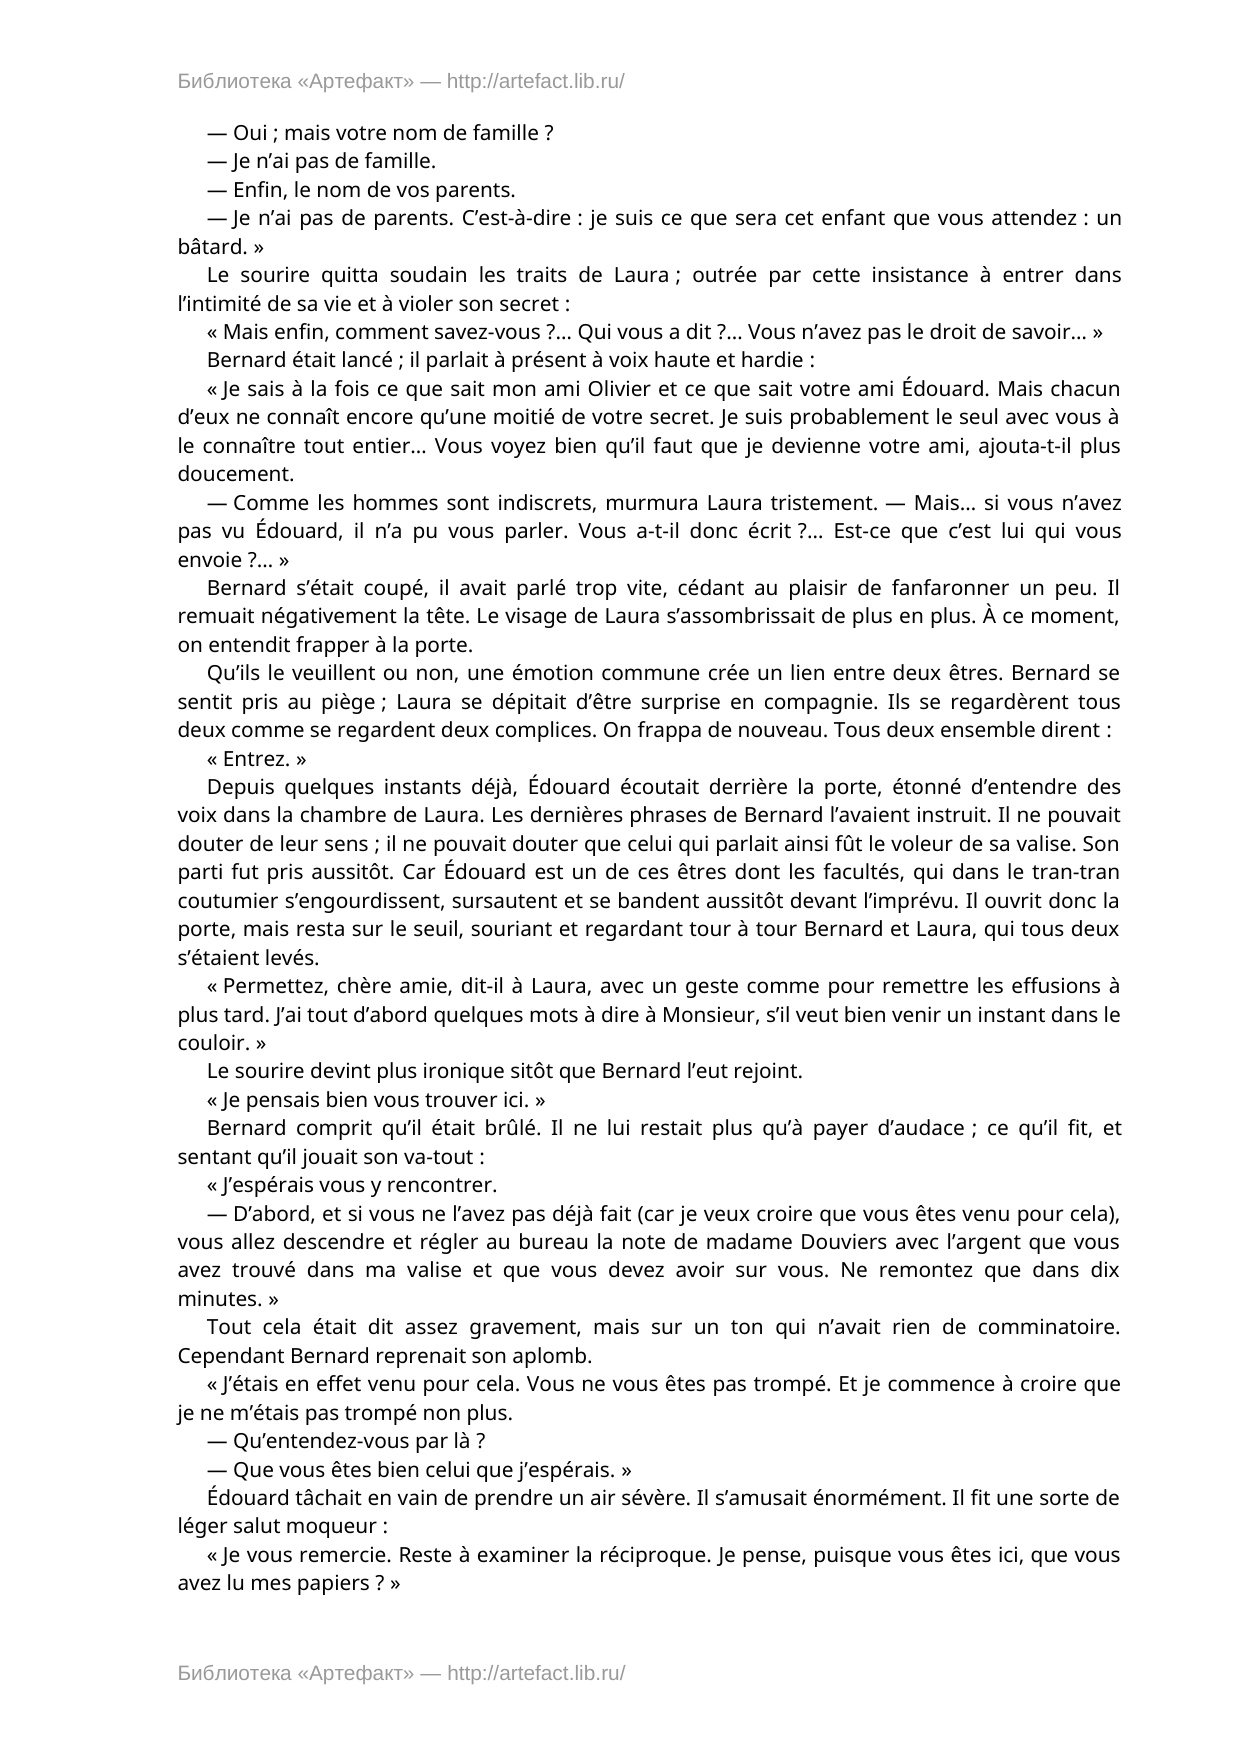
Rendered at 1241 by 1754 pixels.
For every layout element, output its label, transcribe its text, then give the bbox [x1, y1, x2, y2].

text — Je n’ai pas de parents. C’est-à-dire : je suis ce que sera cet enfant que vous attendez : un bâtard. » [177, 203, 1122, 260]
text « J’étais en effet venu pour cela. Vous ne vous êtes pas trompé. Et je commence à croire que je ne m’étais pas trompé non plus. [177, 1369, 1122, 1426]
text — D’abord, et si vous ne l’avez pas déjà fait (car je veux croire que vous êtes venu pour cela), vous allez descendre et régler au bureau la note de madame Douviers avec l’argent que vous avez trouvé dans ma valise et que vous devez avoir sur vous. Ne remontez que dans dix minutes. » [177, 1199, 1122, 1312]
text — Enfin, le nom de vos parents. [177, 175, 1122, 203]
text « Mais enfin, comment savez-vous ?… Qui vous a dit ?… Vous n’avez pas le droit de savoir… » [177, 317, 1122, 346]
text Bernard était lancé ; il parlait à présent à voix haute et hardie : [177, 346, 1122, 374]
text « J’espérais vous y rencontrer. [177, 1170, 1122, 1199]
text — Oui ; mais votre nom de famille ? [177, 118, 1122, 147]
text Bernard s’était coupé, il avait parlé trop vite, cédant au plaisir de fanfaronner un peu. Il remuait négativement la tête. Le visage de Laura s’assombrissait de plus en plus. À ce moment, on entendit frapper à la porte. [177, 573, 1122, 658]
text — Je n’ai pas de famille. [177, 147, 1122, 175]
text — Que vous êtes bien celui que j’espérais. » [177, 1455, 1122, 1483]
text « Je vous remercie. Reste à examiner la réciproque. Je pense, puisque vous êtes ici, que vous avez lu mes papiers ? » [177, 1540, 1122, 1597]
text Le sourire devint plus ironique sitôt que Bernard l’eut rejoint. [177, 1057, 1122, 1085]
text Le sourire quitta soudain les traits de Laura ; outrée par cette insistance à entrer dans l’intimité de sa vie et à violer son secret : [177, 260, 1122, 317]
text Qu’ils le veuillent ou non, une émotion commune crée un lien entre deux êtres. Bernard se sentit pris au piège ; Laura se dépitait d’être surprise en compagnie. Ils se regardèrent tous deux comme se regardent deux complices. On frappa de nouveau. Tous deux ensemble dirent : [177, 658, 1122, 744]
text « Je sais à la fois ce que sait mon ami Olivier et ce que sait votre ami Édouard. Mais chacun d’eux ne connaît encore qu’une moitié de votre secret. Je suis probablement le seul avec vous à le connaître tout entier… Vous voyez bien qu’il faut que je devienne votre ami, ajouta-t-il plus doucement. [177, 374, 1122, 488]
text Édouard tâchait en vain de prendre un air sévère. Il s’amusait énormément. Il fit une sorte de léger salut moqueur : [177, 1483, 1122, 1540]
text — Comme les hommes sont indiscrets, murmura Laura tristement. — Mais… si vous n’avez pas vu Édouard, il n’a pu vous parler. Vous a-t-il donc écrit ?… Est-ce que c’est lui qui vous envoie ?… » [177, 488, 1122, 573]
text Bernard comprit qu’il était brûlé. Il ne lui restait plus qu’à payer d’audace ; ce qu’il fit, et sentant qu’il jouait son va-tout : [177, 1113, 1122, 1170]
text Depuis quelques instants déjà, Édouard écoutait derrière la porte, étonné d’entendre des voix dans la chambre de Laura. Les dernières phrases de Bernard l’avaient instruit. Il ne pouvait douter de leur sens ; il ne pouvait douter que celui qui parlait ainsi fût le voleur de sa valise. Son parti fut pris aussitôt. Car Édouard est un de ces êtres dont les facultés, qui dans le tran-tran coutumier s’engourdissent, sursautent et se bandent aussitôt devant l’imprévu. Il ouvrit donc la porte, mais resta sur le seuil, souriant et regardant tour à tour Bernard et Laura, qui tous deux s’étaient levés. [177, 772, 1122, 971]
text « Permettez, chère amie, dit-il à Laura, avec un geste comme pour remettre les effusions à plus tard. J’ai tout d’abord quelques mots à dire à Monsieur, s’il veut bien venir un instant dans le couloir. » [177, 971, 1122, 1057]
text Tout cela était dit assez gravement, mais sur un ton qui n’avait rien de comminatoire. Cependant Bernard reprenait son aplomb. [177, 1312, 1122, 1369]
text « Entrez. » [177, 744, 1122, 772]
text — Qu’entendez-vous par là ? [177, 1426, 1122, 1455]
text « Je pensais bien vous trouver ici. » [177, 1085, 1122, 1113]
